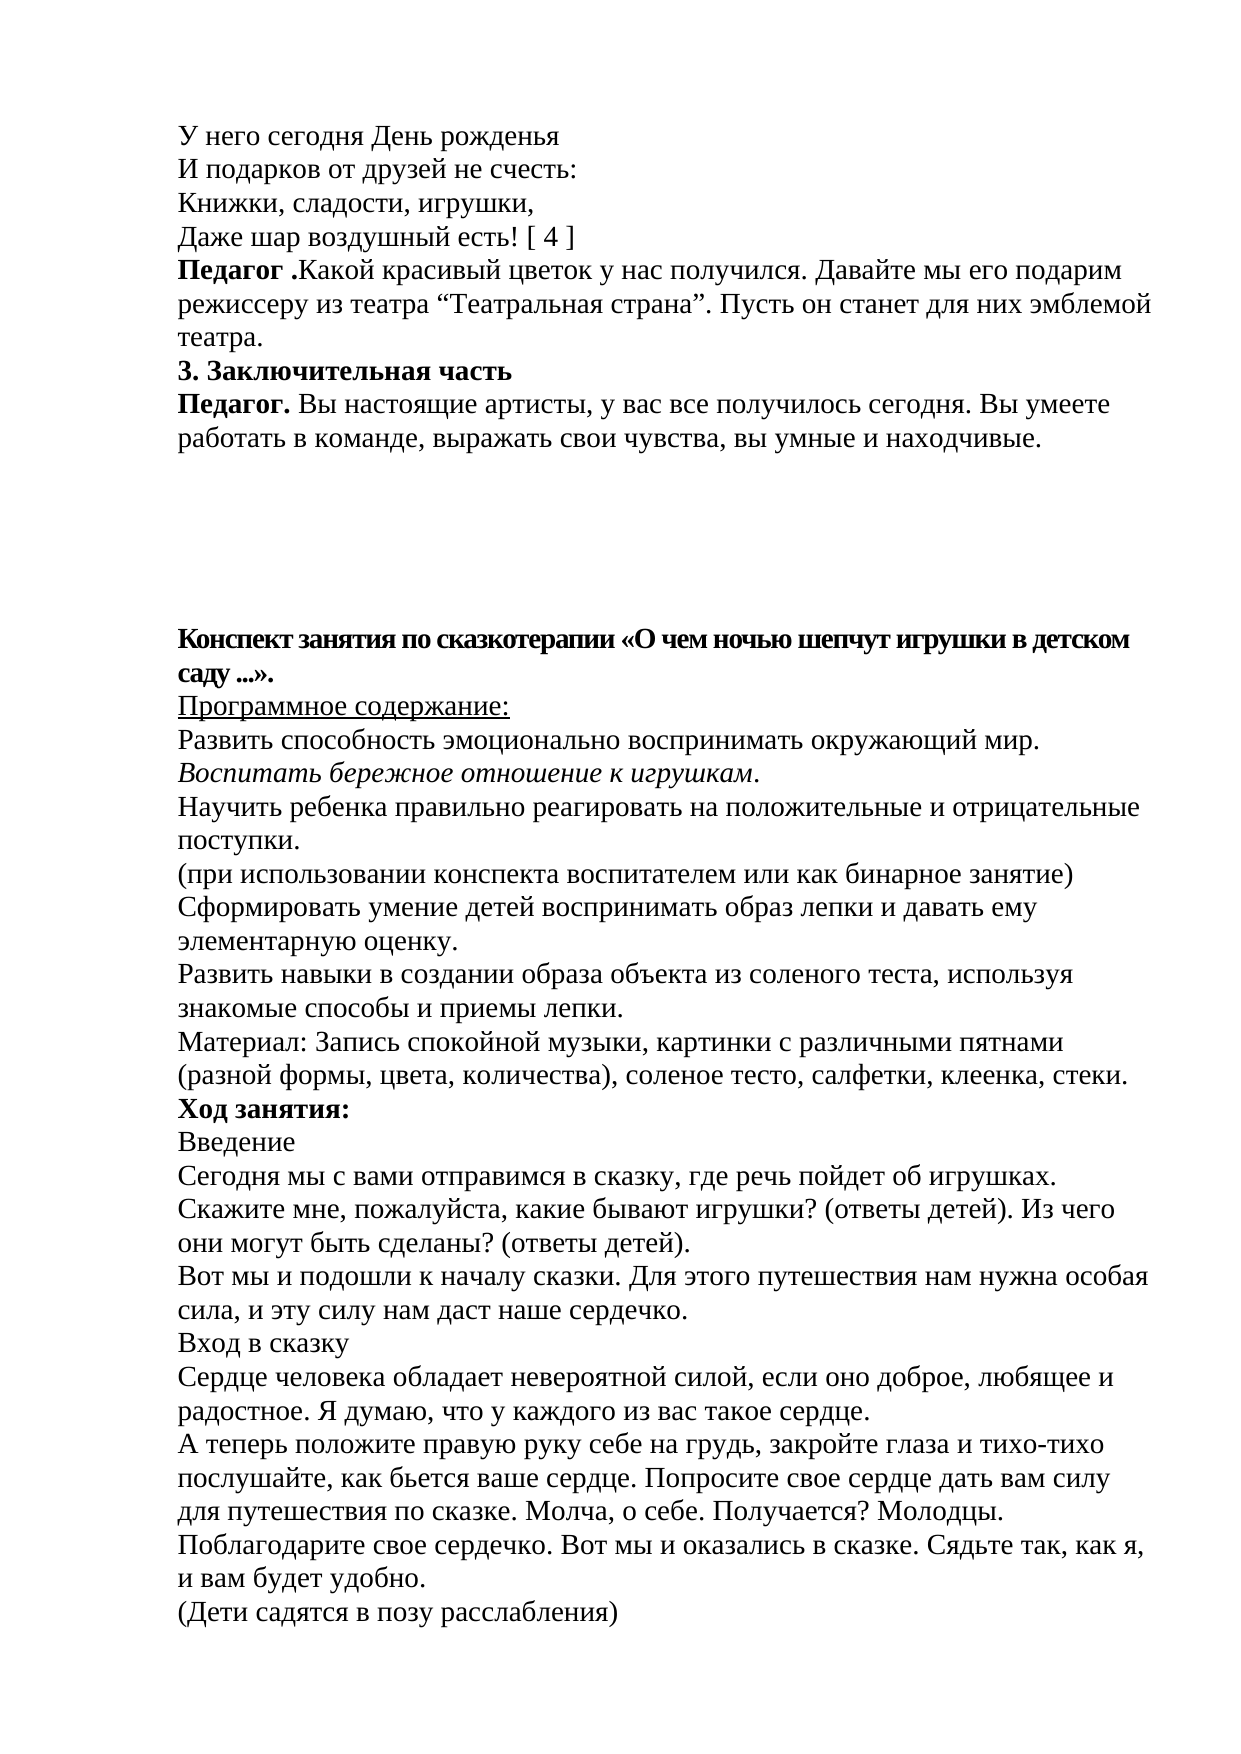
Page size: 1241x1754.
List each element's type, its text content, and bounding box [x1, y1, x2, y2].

text Конспект занятия по сказкотерапии «О чем ночью шепчут игрушки в детском саду ...». [177, 621, 1152, 688]
text Программное содержание: [177, 688, 1152, 722]
text Развить способность эмоционально воспринимать окружающий мир. [177, 722, 1152, 755]
text 3. Заключительная часть [177, 353, 1152, 386]
text Вот мы и подошли к началу сказки. Для этого путешествия нам нужна особая сила, и эту силу нам даст наше сердечко. [177, 1258, 1152, 1326]
text Развить навыки в создании образа объекта из соленого теста, используя знакомые способы и приемы лепки. [177, 957, 1152, 1024]
text А теперь положите правую руку себе на грудь, закройте глаза и тихо-тихо послушайте, как бьется ваше сердце. Попросите свое сердце дать вам силу для путешествия по сказке. Молча, о себе. Получается? Молодцы. Поблагодарите свое сердечко. Вот мы и оказались в сказке. Сядьте так, как я, и вам будет удобно. [177, 1426, 1152, 1594]
text Педагог. Вы настоящие артисты, у вас все получилось сегодня. Вы умеете работать в команде, выражать свои чувства, вы умные и находчивые. [177, 386, 1152, 453]
text Вход в сказку [177, 1326, 1152, 1359]
text Сегодня мы с вами отправимся в сказку, где речь пойдет об игрушках. Скажите мне, пожалуйста, какие бывают игрушки? (ответы детей). Из чего они могут быть сделаны? (ответы детей). [177, 1158, 1152, 1258]
text У него сегодня День рожденья И подарков от друзей не счесть: Книжки, сладости, игрушки, Даже шар воздушный есть! [ 4 ] [177, 118, 1152, 252]
text Сформировать умение детей воспринимать образ лепки и давать ему элементарную оценку. [177, 889, 1152, 957]
text (при использовании конспекта воспитателем или как бинарное занятие) [177, 856, 1152, 889]
text Ход занятия: [177, 1091, 1152, 1124]
text Сердце человека обладает невероятной силой, если оно доброе, любящее и радостное. Я думаю, что у каждого из вас такое сердце. [177, 1359, 1152, 1426]
text Педагог .Какой красивый цветок у нас получился. Давайте мы его подарим режиссеру из театра “Театральная страна”. Пусть он станет для них эмблемой театра. [177, 252, 1152, 353]
text Воспитать бережное отношение к игрушкам. [177, 755, 1152, 789]
text Материал: Запись спокойной музыки, картинки с различными пятнами (разной формы, цвета, количества), соленое тесто, салфетки, клеенка, стеки. [177, 1024, 1152, 1091]
text Научить ребенка правильно реагировать на положительные и отрицательные поступки. [177, 789, 1152, 856]
text Введение [177, 1124, 1152, 1158]
text (Дети садятся в позу расслабления) [177, 1594, 1152, 1627]
